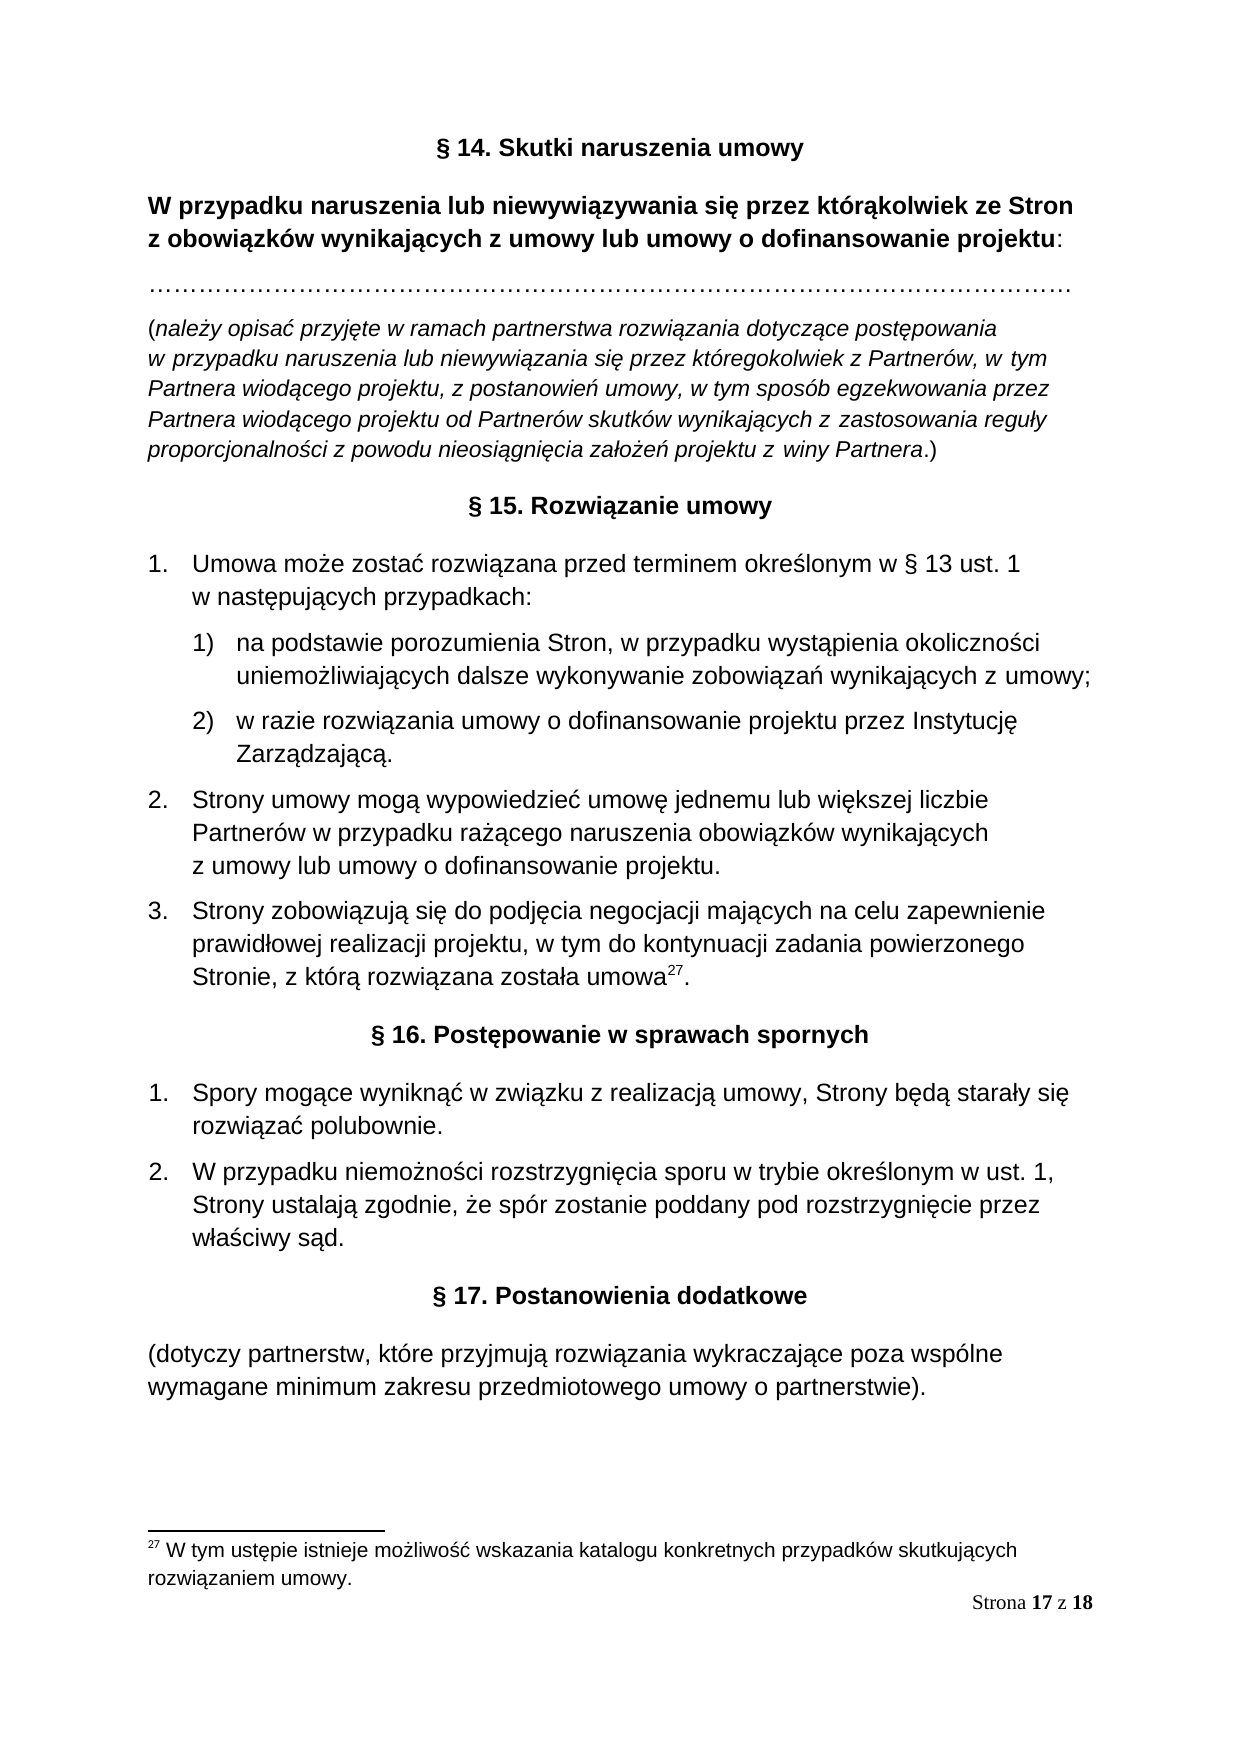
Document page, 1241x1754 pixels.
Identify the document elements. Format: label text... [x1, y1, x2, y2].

text 3. Strony zobowiązują się do podjęcia negocjacji mających na celu zapewnienie prawidłowej realizacji projektu, w tym do kontynuacji zadania powierzonego Stronie, z którą rozwiązana została umowa. [148, 896, 1093, 991]
text 1. Umowa może zostać rozwiązana przed terminem określonym w § 13 ust. 1 w następujących przypadkach: [148, 549, 1093, 611]
subtitle § 14. Skutki naruszenia umowy [148, 133, 1093, 162]
text (dotyczy partnerstw, które przyjmują rozwiązania wykraczające poza wspólne wymagane minimum zakresu przedmiotowego umowy o partnerstwie). [148, 1339, 1093, 1401]
subtitle § 16. Postępowanie w sprawach spornych [148, 1020, 1093, 1049]
text ………………………………………………………………………………………………… [148, 269, 1093, 298]
list w razie rozwiązania umowy o dofinansowanie projektu przez Instytucję Zarządzającą. [192, 706, 1093, 768]
text (należy opisać przyjęte w ramach partnerstwa rozwiązania dotyczące postępowania w przypadku naruszenia lub niewywiązania się przez któregokolwiek z Partnerów, w tym Partnera wiodącego projektu, z postanowień umowy, w tym sposób egzekwowania przez Partnera wiodącego projektu od Partnerów skutków wynikających z zastosowania reguły proporcjonalności z powodu nieosiągnięcia założeń projektu z winy Partnera.) [148, 315, 1093, 462]
text 2. Strony umowy mogą wypowiedzieć umowę jednemu lub większej liczbie Partnerów w przypadku rażącego naruszenia obowiązków wynikających z umowy lub umowy o dofinansowanie projektu. [148, 785, 1093, 879]
list W przypadku niemożności rozstrzygnięcia sporu w trybie określonym w ust. 1, Strony ustalają zgodnie, że spór zostanie poddany pod rozstrzygnięcie przez właściwy sąd. [148, 1157, 1093, 1252]
list na podstawie porozumienia Stron, w przypadku wystąpienia okoliczności uniemożliwiających dalsze wykonywanie zobowiązań wynikających z umowy; [192, 628, 1093, 689]
text W przypadku naruszenia lub niewywiązywania się przez którąkolwiek ze Stron z obowiązków wynikających z umowy lub umowy o dofinansowanie projektu: [148, 191, 1093, 253]
list Spory mogące wyniknąć w związku z realizacją umowy, Strony będą starały się rozwiązać polubownie. [148, 1078, 1093, 1140]
subtitle § 15. Rozwiązanie umowy [148, 491, 1093, 520]
subtitle § 17. Postanowienia dodatkowe [148, 1281, 1093, 1310]
